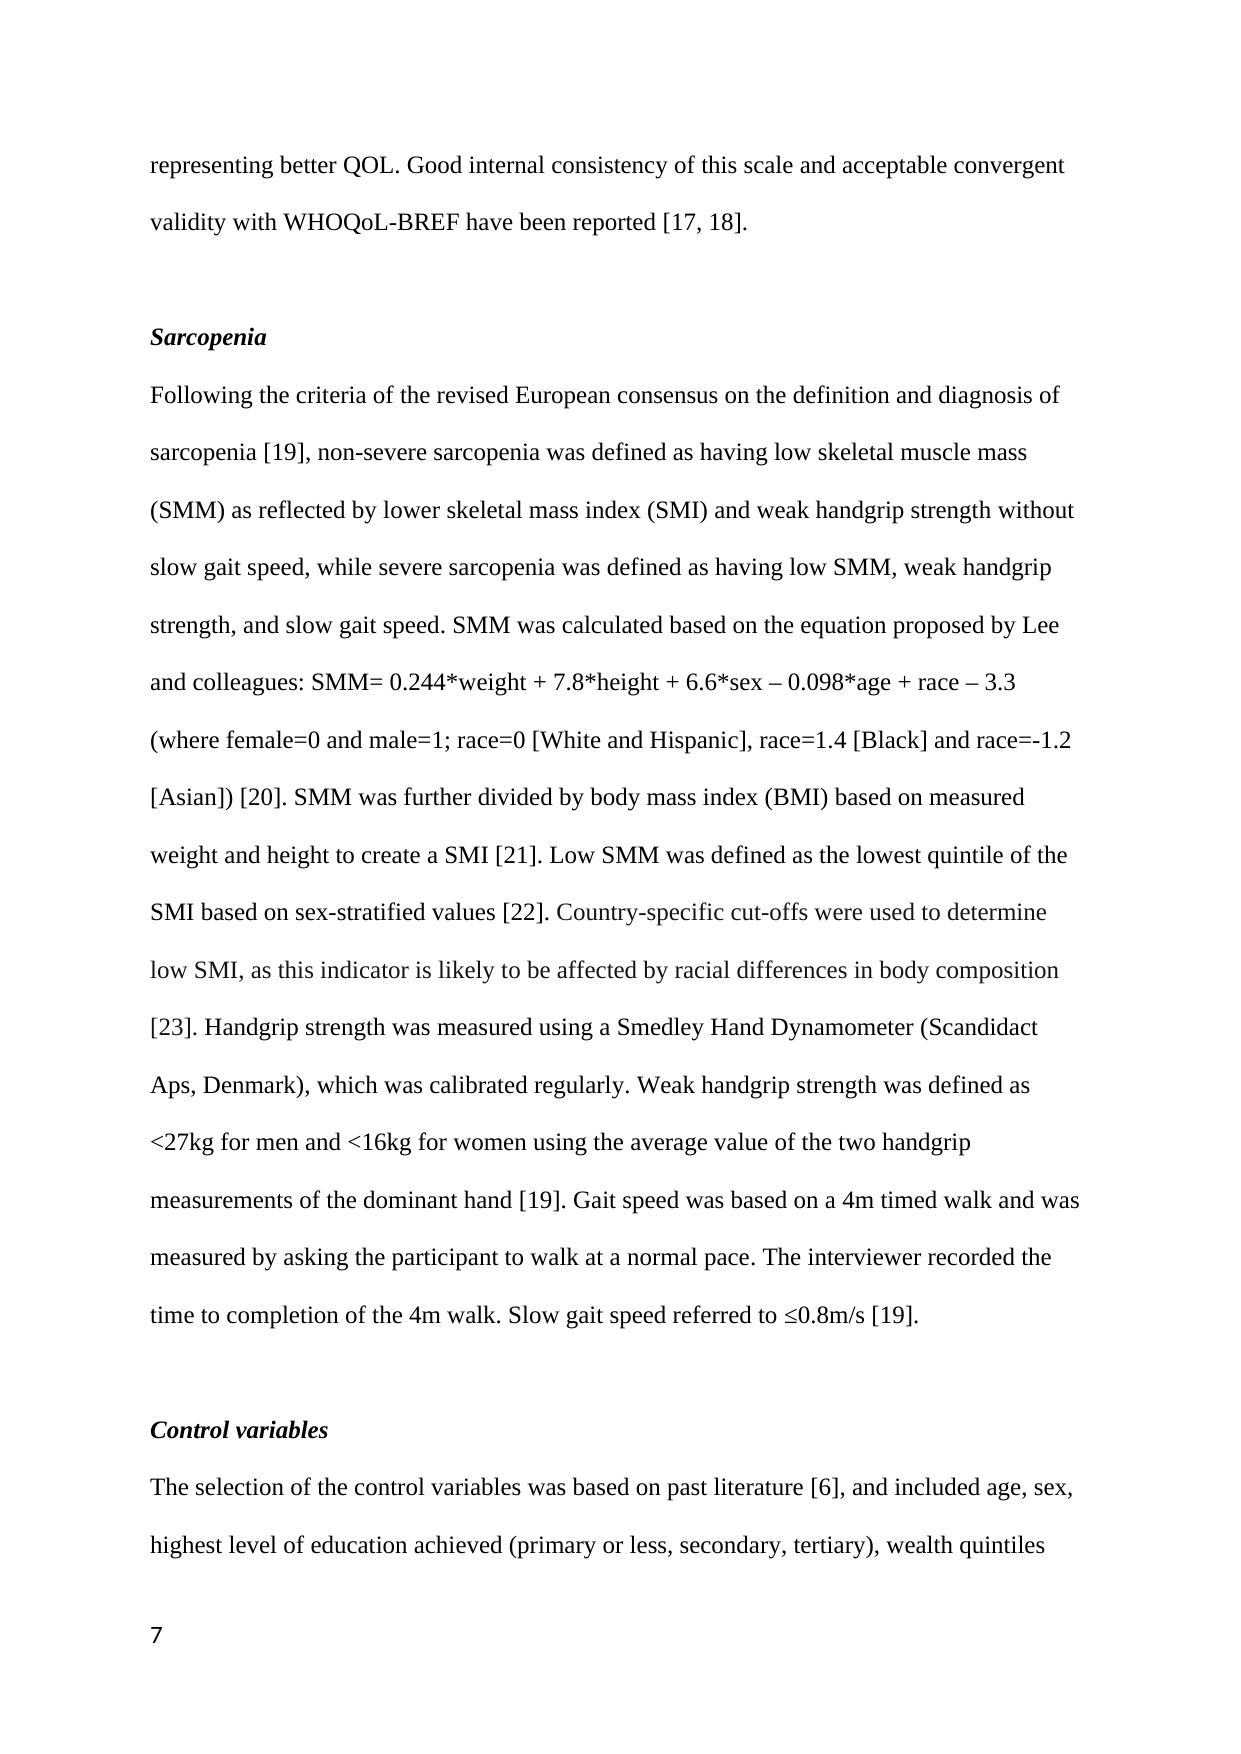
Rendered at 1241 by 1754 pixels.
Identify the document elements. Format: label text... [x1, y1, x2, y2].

text Sarcopenia [150, 322, 1090, 351]
text Following the criteria of the revised European consensus on the definition and diagnosis of sarcopenia [19], non-severe sarcopenia was defined as having low skeletal muscle mass (SMM) as reflected by lower skeletal mass index (SMI) and weak handgrip strength without slow gait speed, while severe sarcopenia was defined as having low SMM, weak handgrip strength, and slow gait speed. SMM was calculated based on the equation proposed by Lee and colleagues: SMM= 0.244*weight + 7.8*height + 6.6*sex – 0.098*age + race – 3.3 (where female=0 and male=1; race=0 [White and Hispanic], race=1.4 [Black] and race=-1.2 [Asian]) [20]. SMM was further divided by body mass index (BMI) based on measured weight and height to create a SMI [21]. Low SMM was defined as the lowest quintile of the SMI based on sex-stratified values [22]. Country-specific cut-offs were used to determine low SMI, as this indicator is likely to be affected by racial differences in body composition [23]. Handgrip strength was measured using a Smedley Hand Dynamometer (Scandidact Aps, Denmark), which was calibrated regularly. Weak handgrip strength was defined as <27kg for men and <16kg for women using the average value of the two handgrip measurements of the dominant hand [19]. Gait speed was based on a 4m timed walk and was measured by asking the participant to walk at a normal pace. The interviewer recorded the time to completion of the 4m walk. Slow gait speed referred to ≤0.8m/s [19]. [150, 380, 1090, 1329]
text Control variables [150, 1415, 1090, 1444]
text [150, 150, 1090, 236]
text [150, 1472, 1090, 1559]
